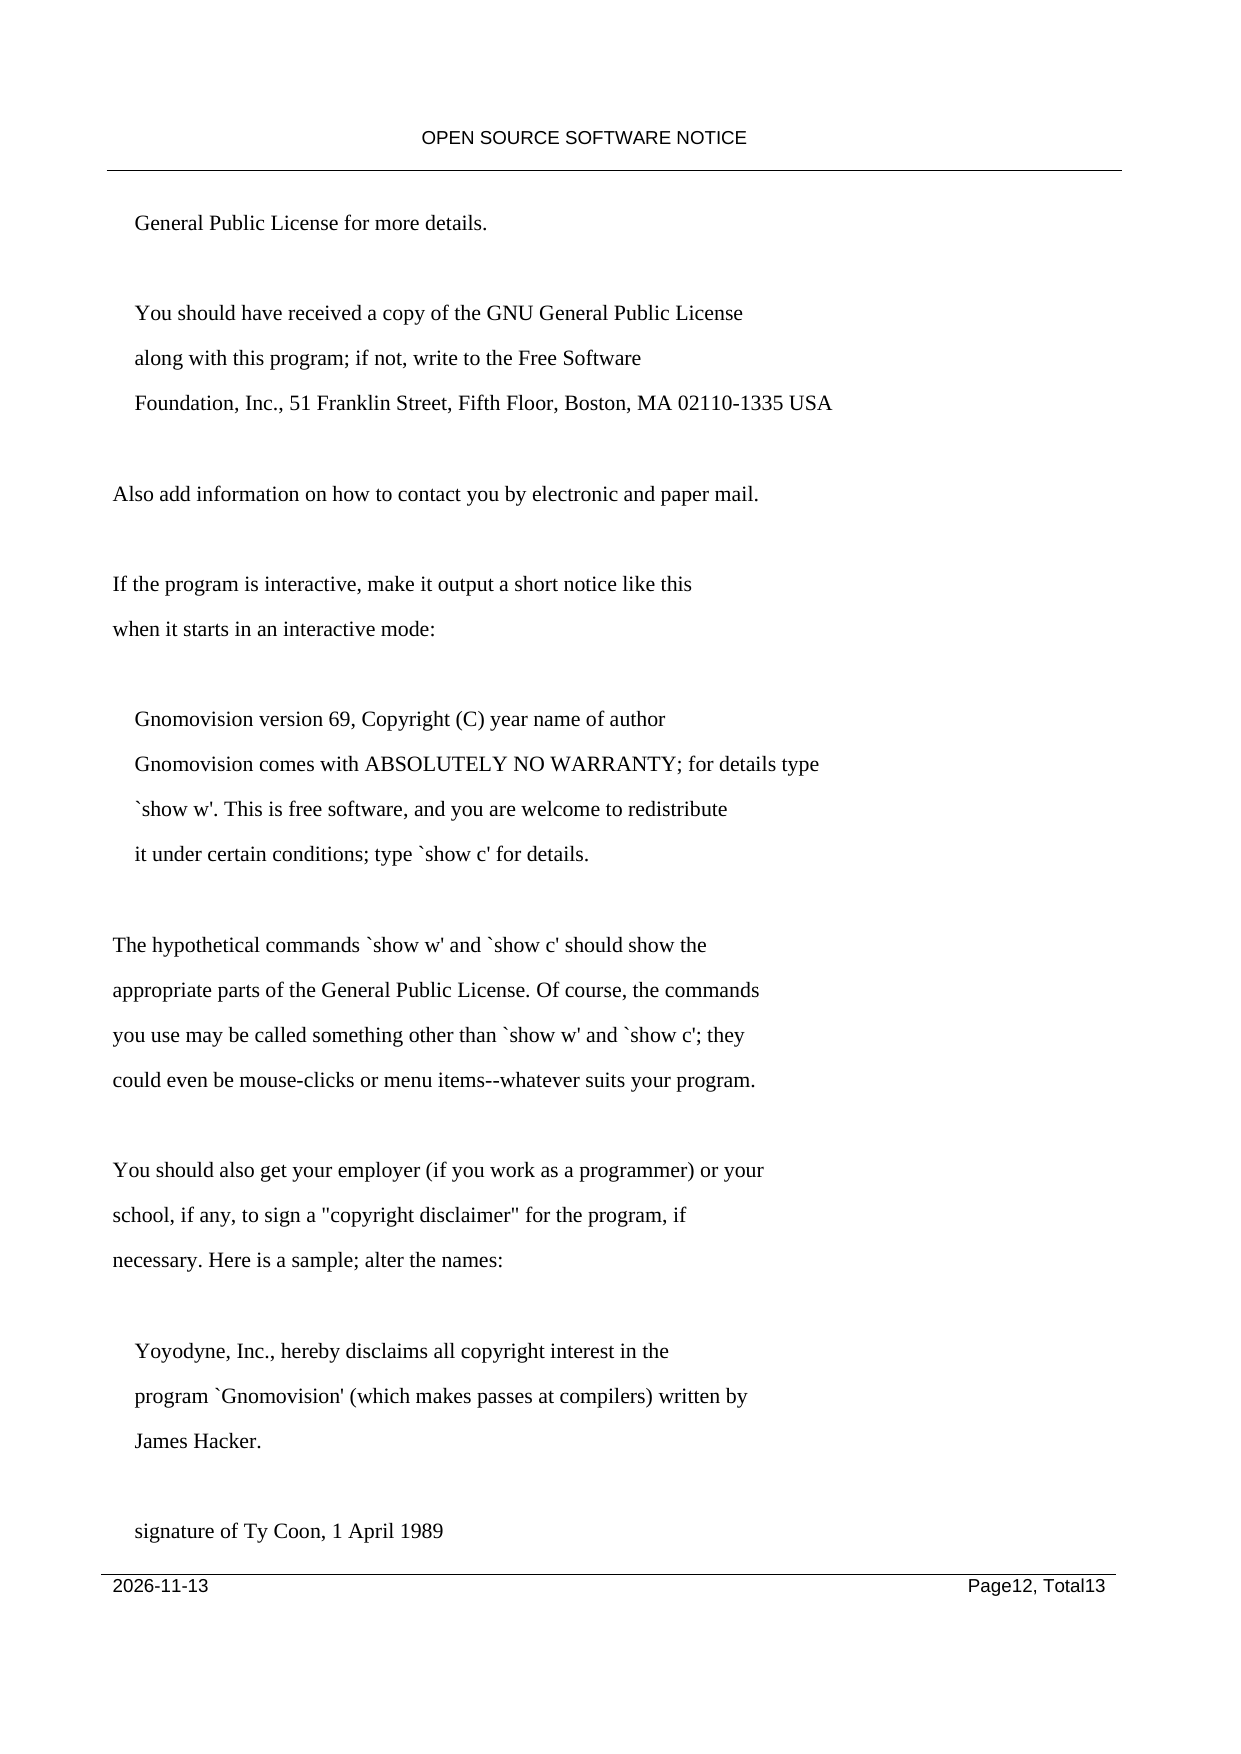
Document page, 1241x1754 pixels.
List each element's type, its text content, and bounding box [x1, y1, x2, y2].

text You should have received a copy of the GNU General Public License [112, 297, 1128, 329]
text appropriate parts of the General Public License. Of course, the commands [112, 973, 1128, 1006]
text you use may be called something other than `show w' and `show c'; they [112, 1018, 1128, 1051]
text `show w'. This is free software, and you are welcome to redistribute [112, 793, 1128, 825]
text when it starts in an interactive mode: [112, 612, 1128, 645]
text Gnomovision comes with ABSOLUTELY NO WARRANTY; for details type [112, 748, 1128, 780]
text You should also get your employer (if you work as a programmer) or your [112, 1153, 1128, 1186]
text it under certain conditions; type `show c' for details. [112, 838, 1128, 870]
text along with this program; if not, write to the Free Software [112, 342, 1128, 374]
text James Hacker. [112, 1424, 1128, 1457]
text Gnomovision version 69, Copyright (C) year name of author [112, 702, 1128, 735]
text program `Gnomovision' (which makes passes at compilers) written by [112, 1379, 1128, 1412]
text necessary. Here is a sample; alter the names: [112, 1244, 1128, 1276]
text school, if any, to sign a "copyright disclaimer" for the program, if [112, 1199, 1128, 1231]
text If the program is interactive, make it output a short notice like this [112, 567, 1128, 600]
text signature of Ty Coon, 1 April 1989 [112, 1514, 1128, 1547]
text Yoyodyne, Inc., hereby disclaims all copyright interest in the [112, 1334, 1128, 1366]
text The hypothetical commands `show w' and `show c' should show the [112, 928, 1128, 961]
text Foundation, Inc., 51 Franklin Street, Fifth Floor, Boston, MA 02110-1335 USA [112, 387, 1128, 419]
text could even be mouse-clicks or menu items--whatever suits your program. [112, 1063, 1128, 1096]
text Also add information on how to contact you by electronic and paper mail. [112, 477, 1128, 509]
text General Public License for more details. [112, 206, 1128, 239]
